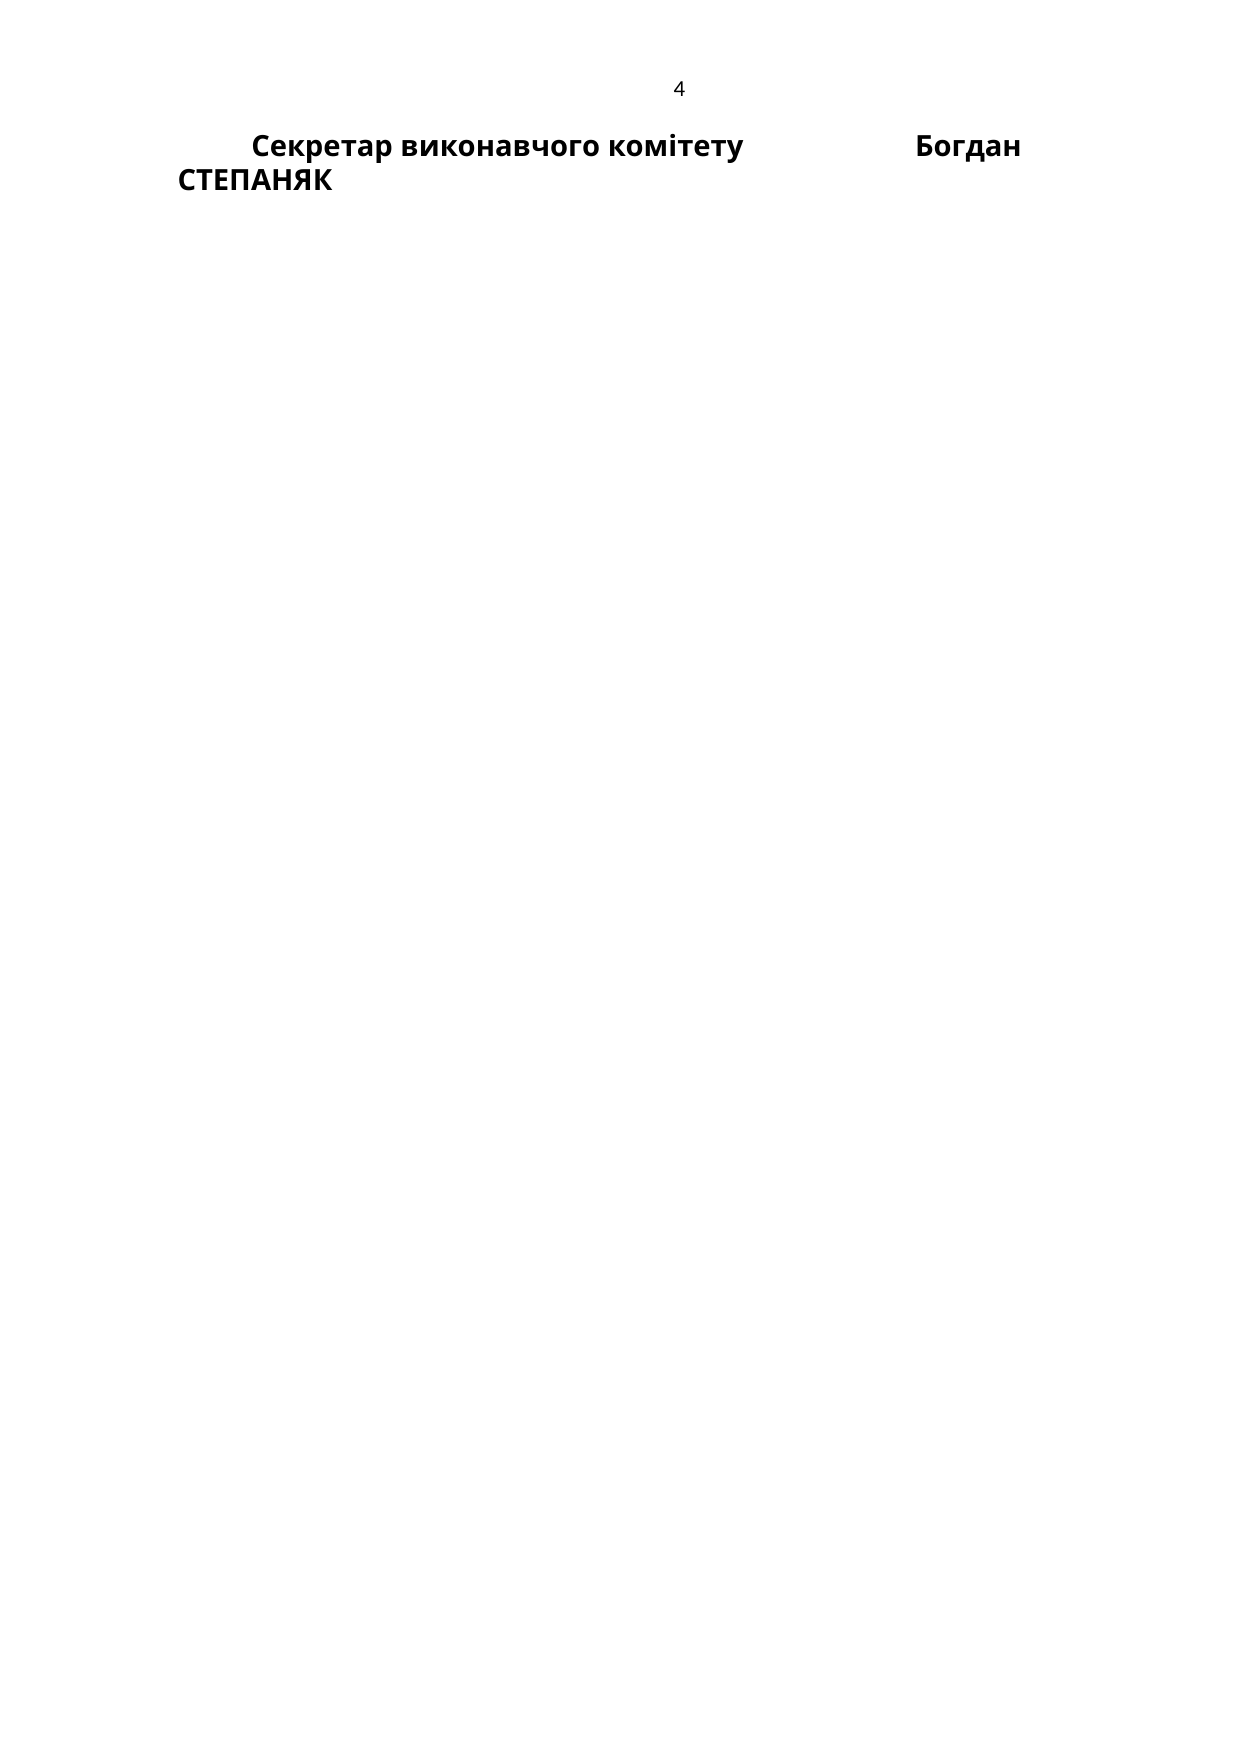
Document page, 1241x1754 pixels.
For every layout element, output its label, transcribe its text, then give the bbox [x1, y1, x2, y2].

text Секретар виконавчого комітету Богдан СТЕПАНЯК [177, 130, 1181, 197]
